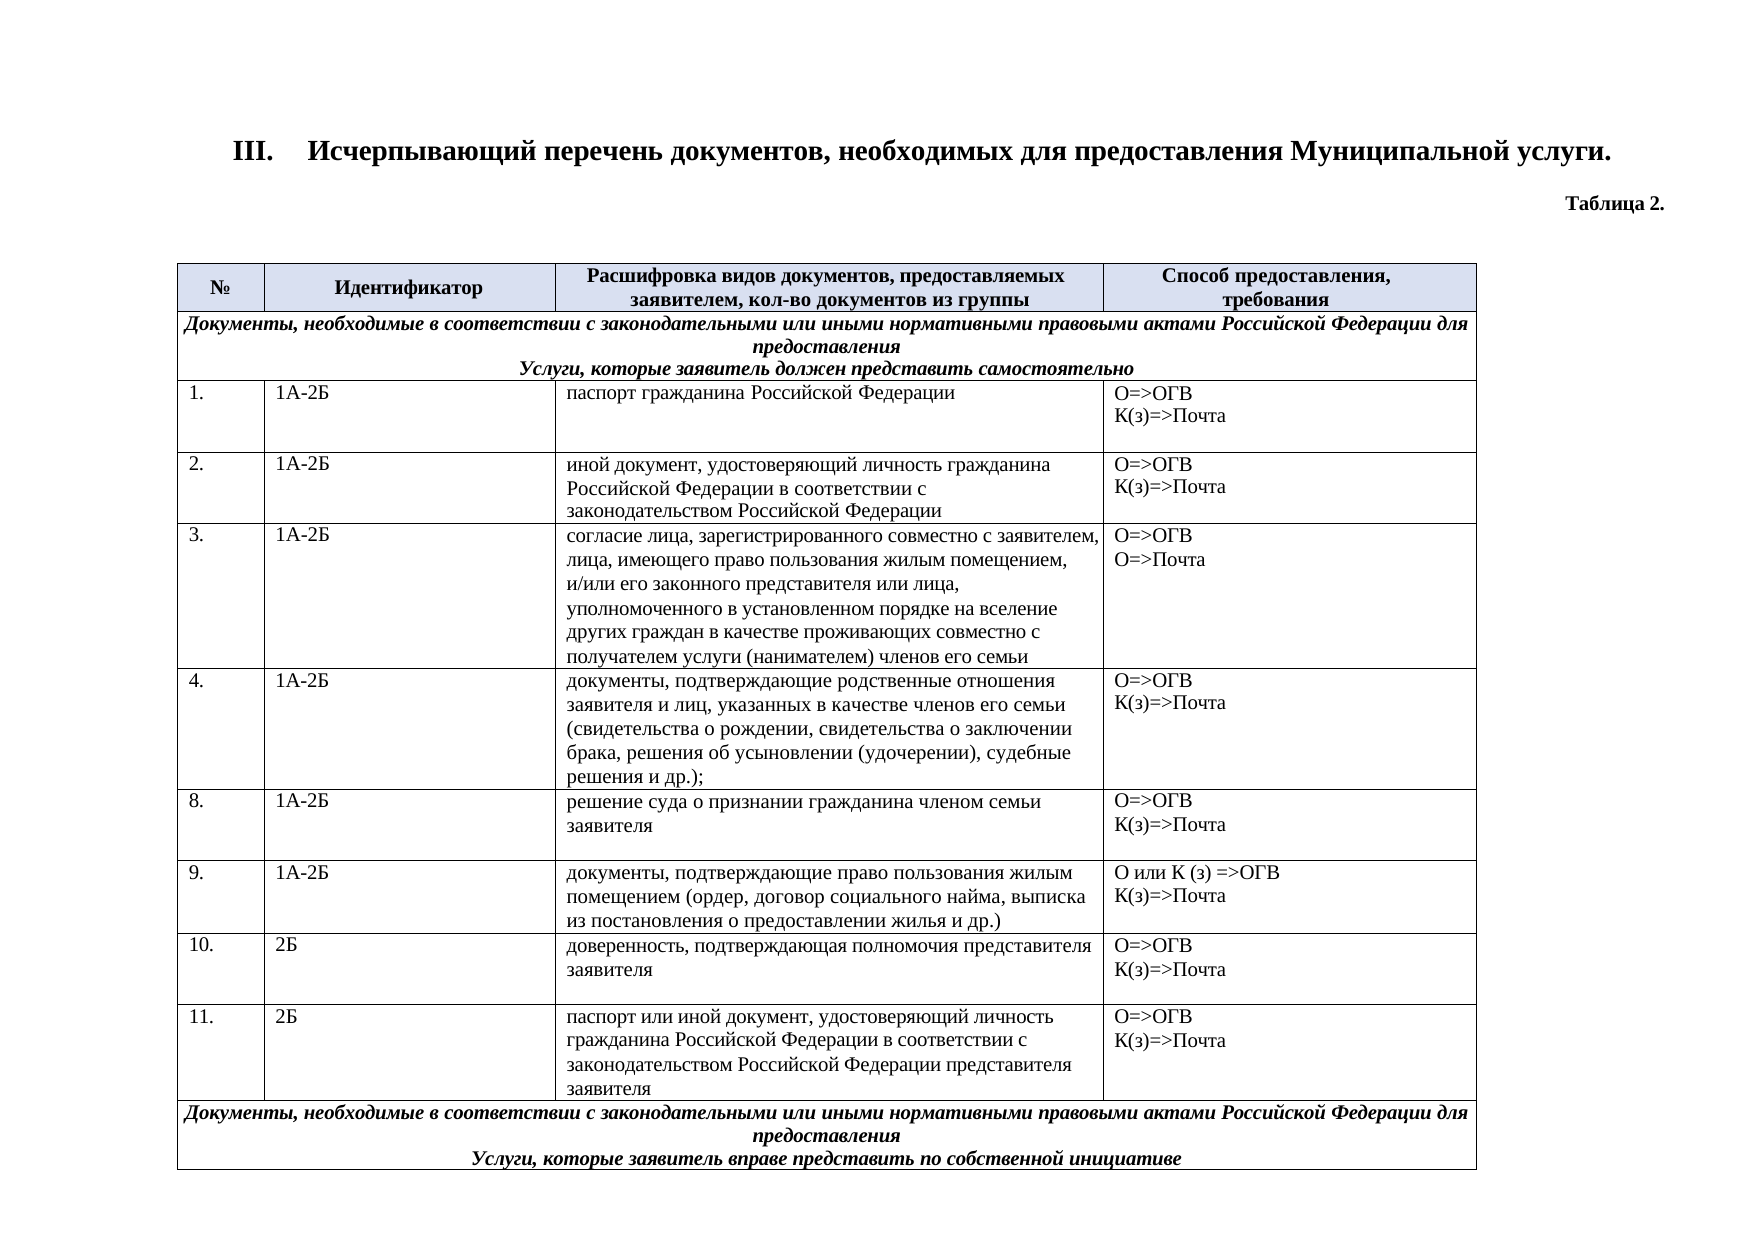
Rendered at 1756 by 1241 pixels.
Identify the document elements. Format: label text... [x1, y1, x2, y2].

table_cell документы, подтверждающие родственные отношения заявителя и лиц, указанных в качестве членов его семьи (свидетельства о рождении, свидетельства о заключении брака, решения об усыновлении (удочерении), судебные решения и др.); [556, 669, 1103, 788]
table_header Идентификатор [265, 264, 555, 311]
table_cell О или К (з) =>ОГВ К(з)=>Почта [1104, 861, 1476, 932]
table_cell 1А-2Б [265, 524, 555, 668]
table_header Расшифровка видов документов, предоставляемых заявителем, кол-во документов из группы [556, 264, 1103, 311]
table_cell О=>ОГВ О=>Почта [1104, 524, 1476, 668]
table_cell 1А-2Б [265, 381, 555, 452]
table_cell паспорт или иной документ, удостоверяющий личность гражданина Российской Федерации в соответствии с законодательством Российской Федерации представителя заявителя [556, 1005, 1103, 1100]
table_cell решение суда о признании гражданина членом семьи заявителя [556, 790, 1103, 860]
table_cell О=>ОГВ К(з)=>Почта [1104, 934, 1476, 1004]
table_cell 9. [178, 861, 264, 932]
table_cell 11. [178, 1005, 264, 1100]
table_cell 8. [178, 790, 264, 860]
table_cell документы, подтверждающие право пользования жилым помещением (ордер, договор социального найма, выписка из постановления о предоставлении жилья и др.) [556, 861, 1103, 932]
table_cell паспорт гражданина Российской Федерации [556, 381, 1103, 452]
table_cell 4. [178, 669, 264, 788]
table_cell 2. [178, 453, 264, 523]
table_cell иной документ, удостоверяющий личность гражданина Российской Федерации в соответствии с законодательством Российской Федерации [556, 453, 1103, 523]
text Таблица 2. [1565, 191, 1681, 215]
table_cell О=>ОГВ К(з)=>Почта [1104, 453, 1476, 523]
table_header № [178, 264, 264, 311]
table_cell 1А-2Б [265, 861, 555, 932]
list Исчерпывающий перечень документов, необходимых для предоставления Муниципальной услуги. [162, 133, 1681, 167]
table_cell согласие лица, зарегистрированного совместно с заявителем, лица, имеющего право пользования жилым помещением, и/или его законного представителя или лица, уполномоченного в установленном порядке на вселение других граждан в качестве проживающих совместно с получателем услуги (нанимателем) членов его семьи [556, 524, 1103, 668]
table_cell 1А-2Б [265, 453, 555, 523]
table_cell О=>ОГВ К(з)=>Почта [1104, 790, 1476, 860]
table_cell О=>ОГВ К(з)=>Почта [1104, 381, 1476, 452]
table_cell 3. [178, 524, 264, 668]
table_cell Документы, необходимые в соответствии с законодательными или иными нормативными правовыми актами Российской Федерации для предоставления Услуги, которые заявитель вправе представить по собственной инициативе [178, 1101, 1476, 1169]
table_cell 2Б [265, 1005, 555, 1100]
table_cell доверенность, подтверждающая полномочия представителя заявителя [556, 934, 1103, 1004]
table_cell О=>ОГВ К(з)=>Почта [1104, 669, 1476, 788]
table_cell Документы, необходимые в соответствии с законодательными или иными нормативными правовыми актами Российской Федерации для предоставления Услуги, которые заявитель должен представить самостоятельно [178, 312, 1476, 380]
table_cell 1А-2Б [265, 669, 555, 788]
table_cell 10. [178, 934, 264, 1004]
table_cell 1. [178, 381, 264, 452]
table_cell 1А-2Б [265, 790, 555, 860]
table_cell О=>ОГВ К(з)=>Почта [1104, 1005, 1476, 1100]
table_header Способ предоставления, требования [1104, 264, 1476, 311]
table_cell 2Б [265, 934, 555, 1004]
